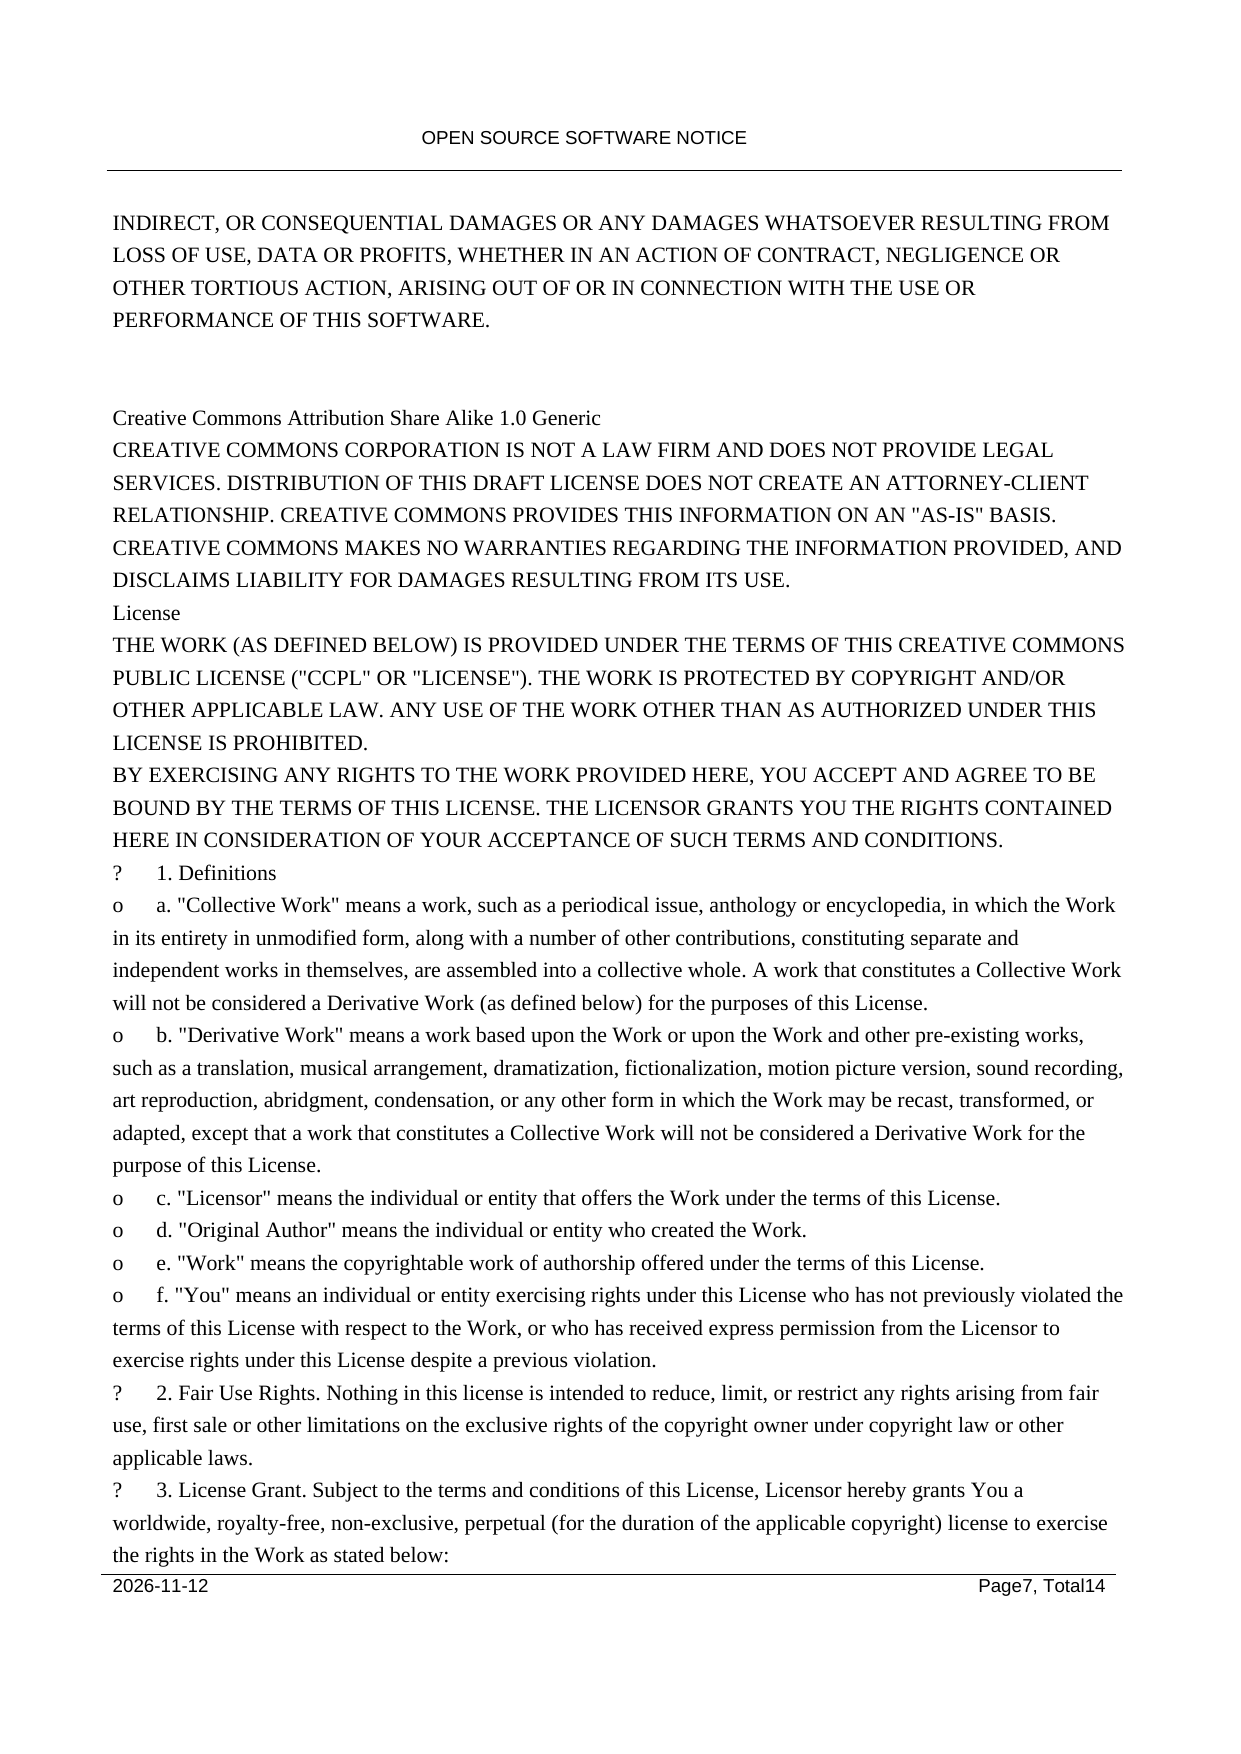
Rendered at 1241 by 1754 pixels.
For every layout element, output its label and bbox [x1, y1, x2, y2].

text [112, 206, 1128, 1571]
